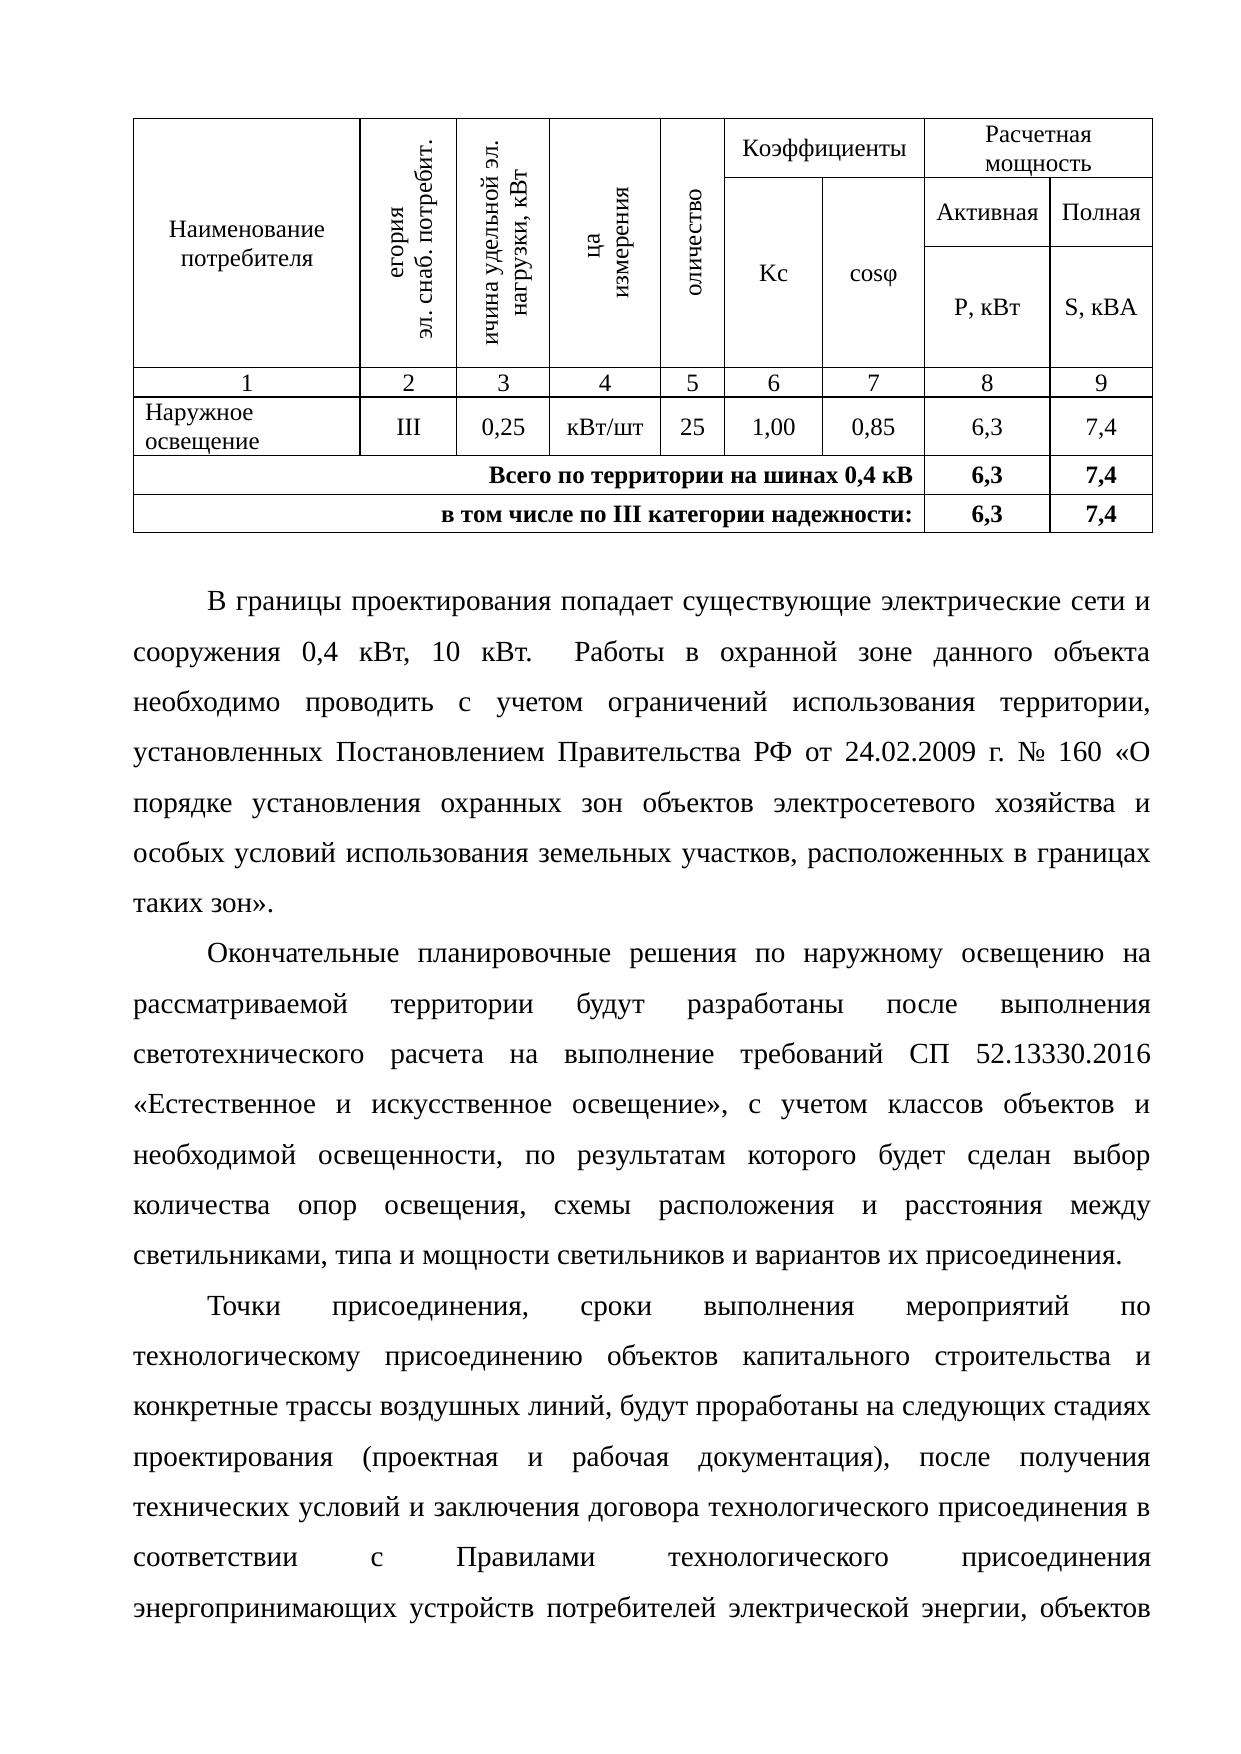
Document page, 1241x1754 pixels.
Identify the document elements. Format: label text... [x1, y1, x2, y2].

table_cell 1 [134, 368, 359, 396]
table_cell 6,3 [925, 495, 1049, 532]
table_cell 2 [361, 368, 456, 396]
text Окончательные планировочные решения по наружному освещению на рассматриваемой территории будут разработаны после выполнения светотехнического расчета на выполнение требований СП 52.13330.2016 «Естественное и искусственное освещение», с учетом классов объектов и необходимой освещенности, по результатам которого будет сделан выбор количества опор освещения, схемы расположения и расстояния между светильниками, типа и мощности светильников и вариантов их присоединения. [133, 936, 1152, 1271]
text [133, 1288, 1152, 1623]
table_cell 25 [661, 398, 724, 455]
table_cell 6,3 [925, 456, 1049, 493]
table_cell 7,4 [1051, 456, 1152, 493]
table_header Количество [661, 119, 724, 367]
table_header Единица измерения [550, 119, 660, 367]
table_cell в том числе по III категории надежности: [134, 495, 924, 532]
table_cell Полная [1051, 178, 1152, 246]
table_cell cosφ [823, 178, 924, 367]
table_cell 7,4 [1051, 398, 1152, 455]
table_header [361, 119, 456, 367]
table_cell Активная [925, 178, 1049, 246]
table_cell 0,25 [457, 398, 549, 455]
table_cell 6,3 [925, 398, 1049, 455]
table_cell 6 [725, 368, 822, 396]
table_cell кВт/шт [550, 398, 660, 455]
table_cell 7,4 [1051, 495, 1152, 532]
table_cell Наружное освещение [134, 398, 359, 455]
table_header Коэффициенты [725, 119, 924, 177]
table_cell 7 [823, 368, 924, 396]
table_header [457, 119, 549, 367]
table_cell 9 [1051, 368, 1152, 396]
table_cell 4 [550, 368, 660, 396]
table_cell Р, кВт [925, 247, 1049, 367]
table_header Расчетная мощность [925, 119, 1152, 177]
table_cell 8 [925, 368, 1049, 396]
table_cell Kc [725, 178, 822, 367]
table_cell 0,85 [823, 398, 924, 455]
table_cell 1,00 [725, 398, 822, 455]
table_cell Всего по территории на шинах 0,4 кВ [134, 456, 924, 493]
table_cell III [361, 398, 456, 455]
text В границы проектирования попадает существующие электрические сети и сооружения 0,4 кВт, 10 кВт. Работы в охранной зоне данного объекта необходимо проводить с учетом ограничений использования территории, установленных Постановлением Правительства РФ от 24.02.2009 г. № 160 «О порядке установления охранных зон объектов электросетевого хозяйства и особых условий использования земельных участков, расположенных в границах таких зон». [133, 583, 1152, 919]
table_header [134, 119, 359, 367]
table_cell 5 [661, 368, 724, 396]
table_cell 3 [457, 368, 549, 396]
table_cell S, кВА [1051, 247, 1152, 367]
